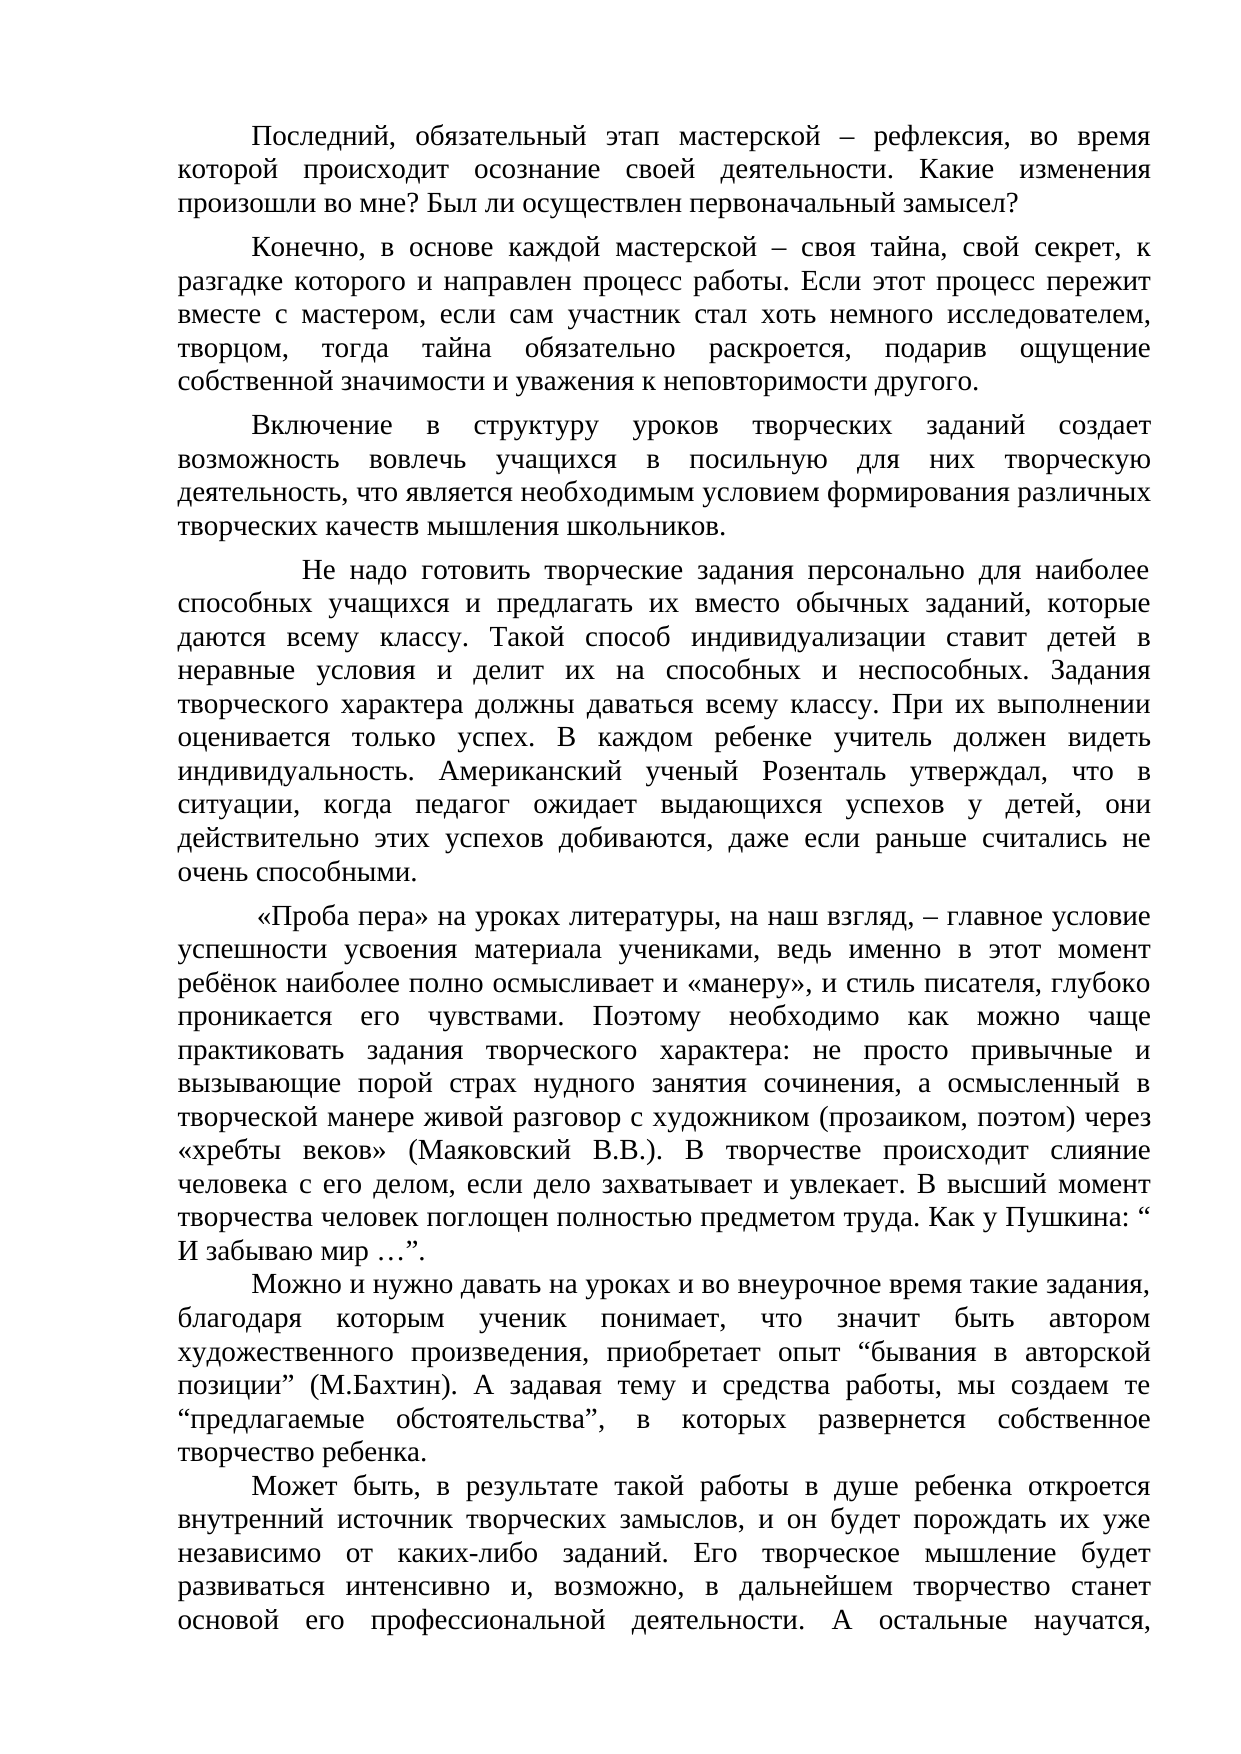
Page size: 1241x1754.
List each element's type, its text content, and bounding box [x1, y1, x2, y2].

text Включение в структуру уроков творческих заданий создает возможность вовлечь учащихся в посильную для них творческую деятельность, что является необходимым условием формирования различных творческих качеств мышления школьников. [177, 407, 1152, 541]
text Можно и нужно давать на уроках и во внеурочное время такие задания, благодаря которым ученик понимает, что значит быть автором художественного произведения, приобретает опыт “бывания в авторской позиции” (М.Бахтин). А задавая тему и средства работы, мы создаем те “предлагаемые обстоятельства”, в которых развернется собственное творчество ребенка. [177, 1267, 1152, 1468]
text Конечно, в основе каждой мастерской – своя тайна, свой секрет, к разгадке которого и направлен процесс работы. Если этот процесс пережит вместе с мастером, если сам участник стал хоть немного исследователем, творцом, тогда тайна обязательно раскроется, подарив ощущение собственной значимости и уважения к неповторимости другого. [177, 229, 1152, 397]
text «Проба пера» на уроках литературы, на наш взгляд, – главное условие успешности усвоения материала учениками, ведь именно в этот момент ребёнок наиболее полно осмысливает и «манеру», и стиль писателя, глубоко проникается его чувствами. Поэтому необходимо как можно чаще практиковать задания творческого характера: не просто привычные и вызывающие порой страх нудного занятия сочинения, а осмысленный в творческой манере живой разговор с художником (прозаиком, поэтом) через «хребты веков» (Маяковский В.В.). В творчестве происходит слияние человека с его делом, если дело захватывает и увлекает. В высший момент творчества человек поглощен полностью предметом труда. Как у Пушкина: “ И забываю мир …”. [177, 898, 1152, 1267]
text Не надо готовить творческие задания персонально для наиболее способных учащихся и предлагать их вместо обычных заданий, которые даются всему классу. Такой способ индивидуализации ставит детей в неравные условия и делит их на способных и неспособных. Задания творческого характера должны даваться всему классу. При их выполнении оценивается только успех. В каждом ребенке учитель должен видеть индивидуальность. Американский ученый Розенталь утверждал, что в ситуации, когда педагог ожидает выдающихся успехов у детей, они действительно этих успехов добиваются, даже если раньше считались не очень способными. [177, 552, 1152, 887]
text Последний, обязательный этап мастерской – рефлексия, во время которой происходит осознание своей деятельности. Какие изменения произошли во мне? Был ли осуществлен первоначальный замысел? [177, 118, 1152, 219]
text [177, 1468, 1152, 1636]
